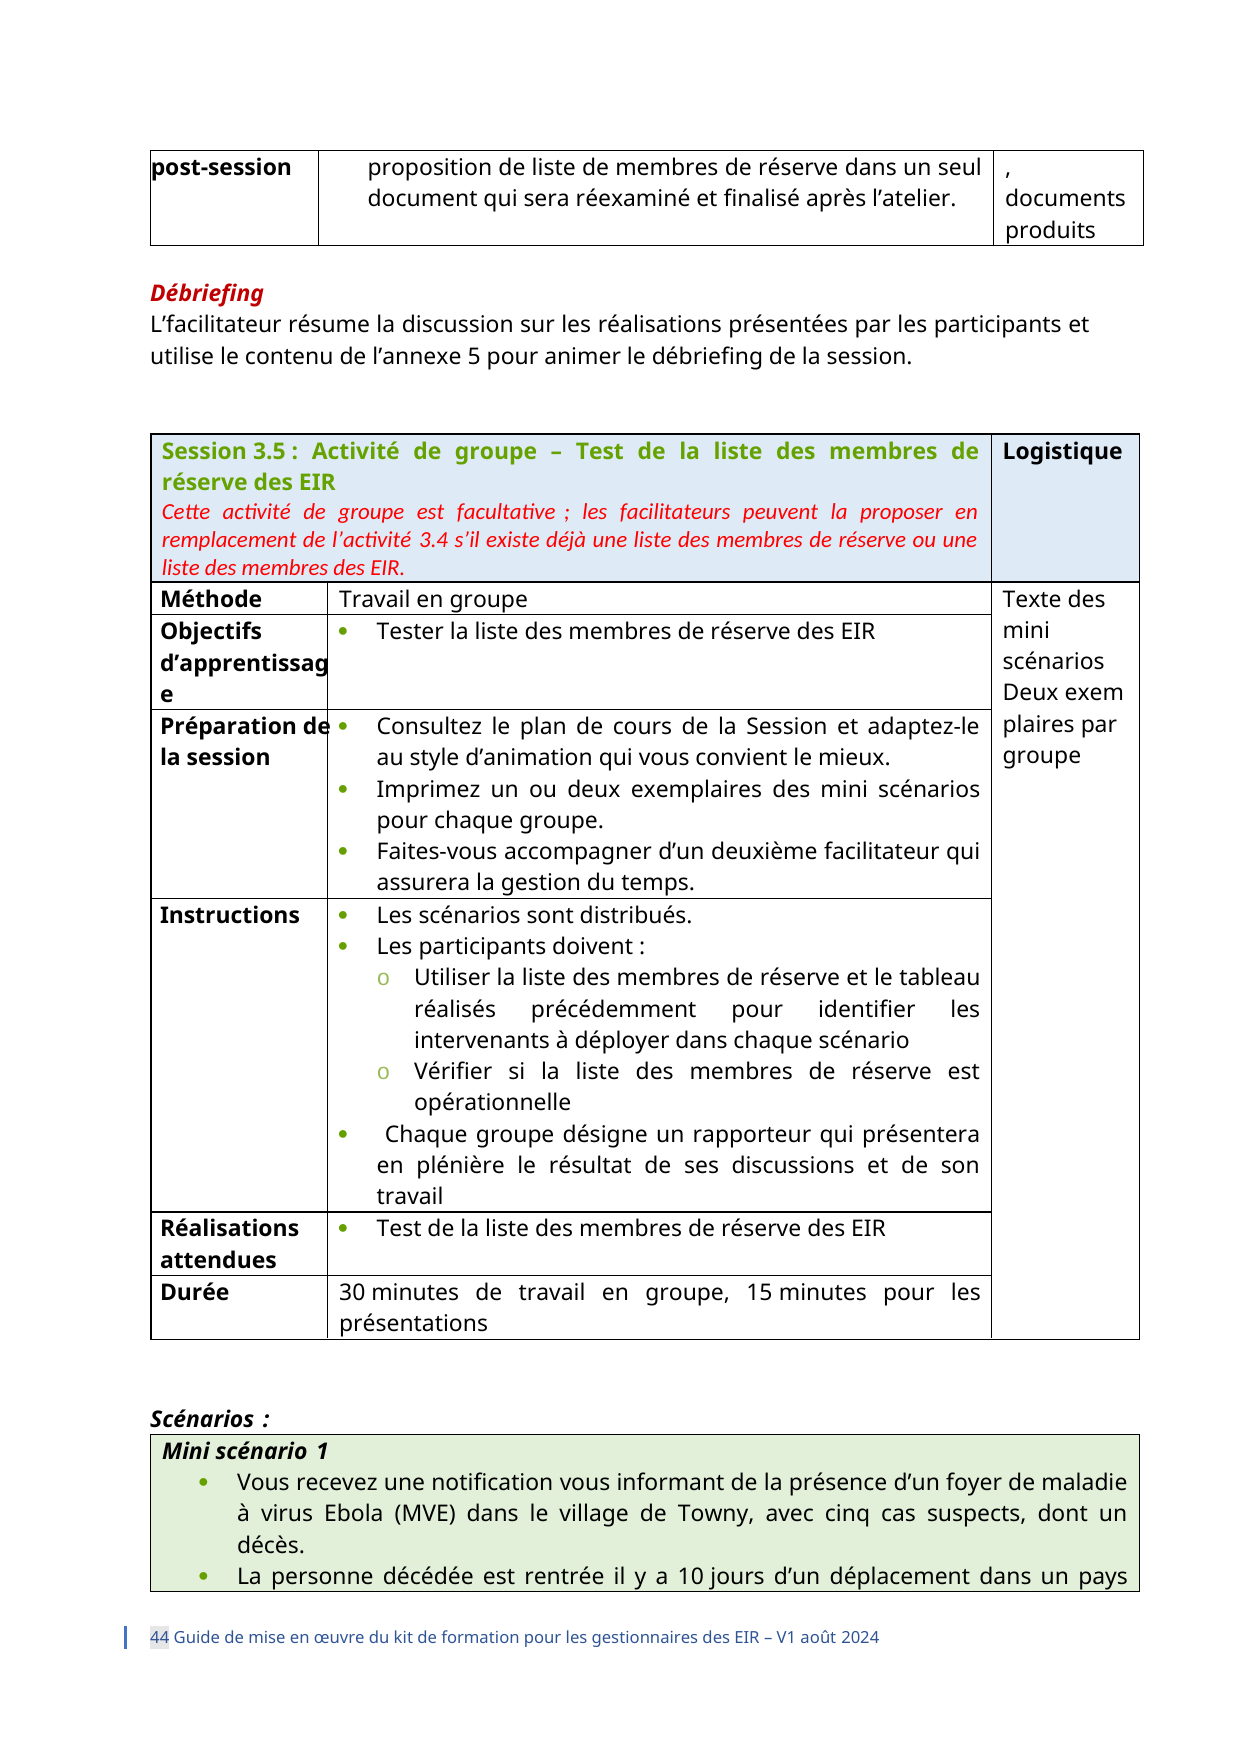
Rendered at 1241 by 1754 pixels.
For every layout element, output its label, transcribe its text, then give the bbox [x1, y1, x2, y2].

table_cell Les scénarios sont distribués. Les participants doivent : Utiliser la liste des membres de réserve et le tableau réalisés précédemment pour identifier les intervenants à déployer dans chaque scénario Vérifier si la liste des membres de réserve est opérationnelle Chaque groupe désigne un rapporteur qui présentera en plénière le résultat de ses discussions et de son travail [328, 899, 991, 1211]
table_cell Travail en groupe [328, 583, 991, 614]
table_cell Consultez le plan de cours de la Session et adaptez-le au style d’animation qui vous convient le mieux. Imprimez un ou deux exemplaires des mini scénarios pour chaque groupe. Faites-vous accompagner d’un deuxième facilitateur qui assurera la gestion du temps. [328, 710, 991, 898]
table_cell Méthode [152, 583, 327, 614]
table_cell Instructions [152, 899, 327, 1211]
table_cell Objectifs d’apprentissage [152, 615, 327, 709]
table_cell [994, 151, 1143, 245]
table_cell Préparation de la session [152, 710, 327, 898]
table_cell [319, 151, 993, 245]
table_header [151, 1435, 1139, 1591]
table_cell Réalisations attendues [152, 1213, 327, 1275]
table_cell Tester la liste des membres de réserve des EIR [328, 615, 991, 709]
text Scénarios : [150, 1402, 1090, 1434]
table_cell Texte des mini scénarios Deux exemplaires par groupe [992, 583, 1139, 1338]
table_header Session 3.5 : Activité de groupe – Test de la liste des membres de réserve des EIR Cette activité de groupe est facultative ; les facilitateurs peuvent la proposer en remplacement de l’activité 3.4 s’il existe déjà une liste des membres de réserve ou une liste des membres des EIR. [152, 435, 991, 581]
table_cell Test de la liste des membres de réserve des EIR [328, 1213, 991, 1275]
text Débriefing [150, 277, 1090, 308]
table_header Logistique [992, 435, 1139, 581]
table_cell 30 minutes de travail en groupe, 15 minutes pour les présentations [328, 1276, 991, 1338]
table_cell Durée [152, 1276, 327, 1338]
text L’facilitateur résume la discussion sur les réalisations présentées par les participants et utilise le contenu de l’annexe 5 pour animer le débriefing de la session. [150, 308, 1090, 371]
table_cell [151, 151, 318, 245]
